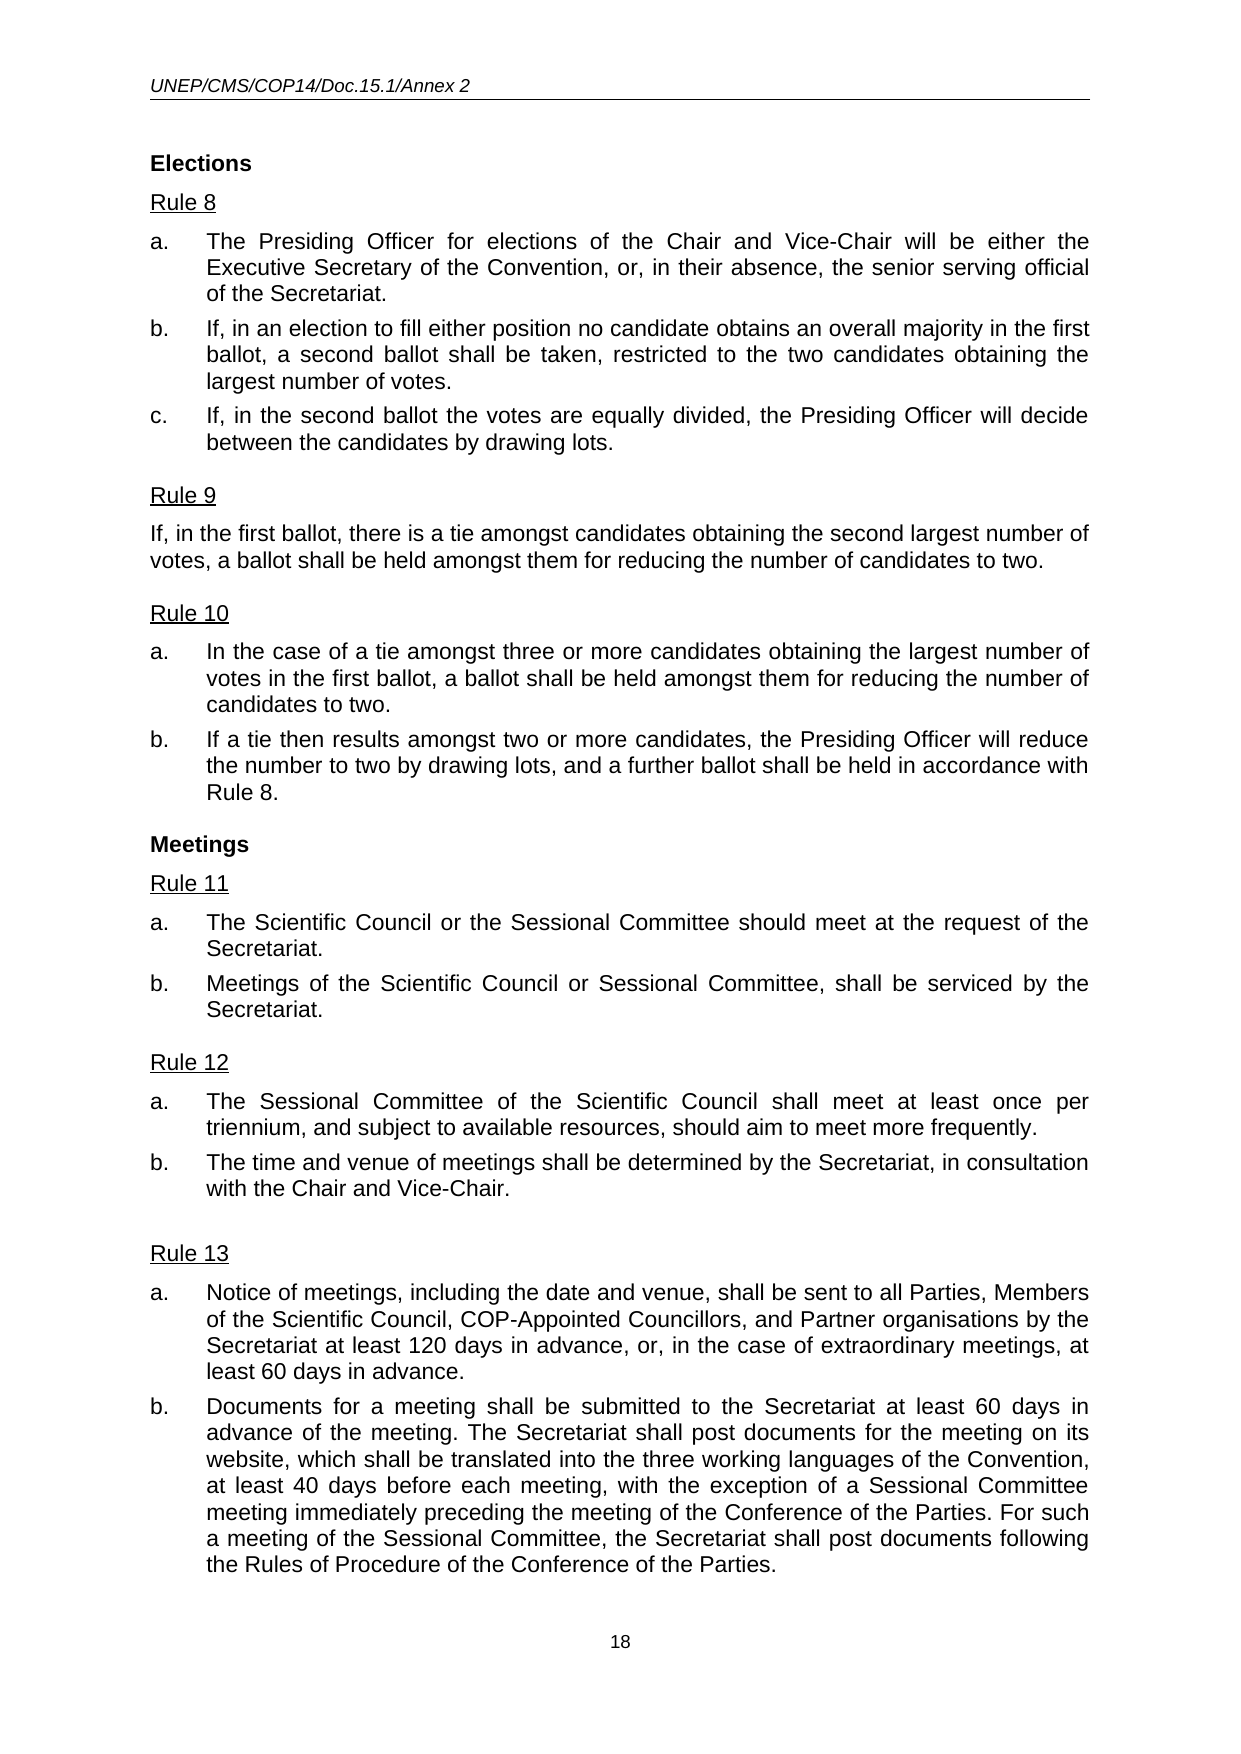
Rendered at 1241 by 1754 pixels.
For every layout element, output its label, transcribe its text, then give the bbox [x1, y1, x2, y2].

list If a tie then results amongst two or more candidates, the Presiding Officer will reduce the number to two by drawing lots, and a further ballot shall be held in accordance with Rule 8. [150, 726, 1090, 805]
list If, in an election to fill either position no candidate obtains an overall majority in the first ballot, a second ballot shall be taken, restricted to the two candidates obtaining the largest number of votes. [150, 315, 1090, 394]
list The time and venue of meetings shall be determined by the Secretariat, in consultation with the Chair and Vice-Chair. [150, 1149, 1090, 1202]
list Meetings of the Scientific Council or Sessional Committee, shall be serviced by the Secretariat. [150, 970, 1090, 1023]
text Meetings [150, 831, 1090, 857]
list The Presiding Officer for elections of the Chair and Vice-Chair will be either the Executive Secretary of the Convention, or, in their absence, the senior serving official of the Secretariat. [150, 228, 1090, 307]
text Rule 13 [150, 1240, 1090, 1267]
text Rule 8 [150, 189, 1090, 215]
list Documents for a meeting shall be submitted to the Secretariat at least 60 days in advance of the meeting. The Secretariat shall post documents for the meeting on its website, which shall be translated into the three working languages of the Convention, at least 40 days before each meeting, with the exception of a Sessional Committee meeting immediately preceding the meeting of the Conference of the Parties. For such a meeting of the Sessional Committee, the Secretariat shall post documents following the Rules of Procedure of the Conference of the Parties. [150, 1393, 1090, 1577]
list The Scientific Council or the Sessional Committee should meet at the request of the Secretariat. [150, 909, 1090, 962]
text Rule 12 [150, 1049, 1090, 1075]
list If, in the second ballot the votes are equally divided, the Presiding Officer will decide between the candidates by drawing lots. [150, 402, 1090, 455]
text Rule 9 [150, 482, 1090, 508]
text If, in the first ballot, there is a tie amongst candidates obtaining the second largest number of votes, a ballot shall be held amongst them for reducing the number of candidates to two. [150, 520, 1090, 573]
text Elections [150, 150, 1090, 176]
list Notice of meetings, including the date and venue, shall be sent to all Parties, Members of the Scientific Council, COP-Appointed Councillors, and Partner organisations by the Secretariat at least 120 days in advance, or, in the case of extraordinary meetings, at least 60 days in advance. [150, 1279, 1090, 1385]
text Rule 11 [150, 870, 1090, 896]
list In the case of a tie amongst three or more candidates obtaining the largest number of votes in the first ballot, a ballot shall be held amongst them for reducing the number of candidates to two. [150, 638, 1090, 717]
text Rule 10 [150, 599, 1090, 626]
list The Sessional Committee of the Scientific Council shall meet at least once per triennium, and subject to available resources, should aim to meet more frequently. [150, 1088, 1090, 1141]
